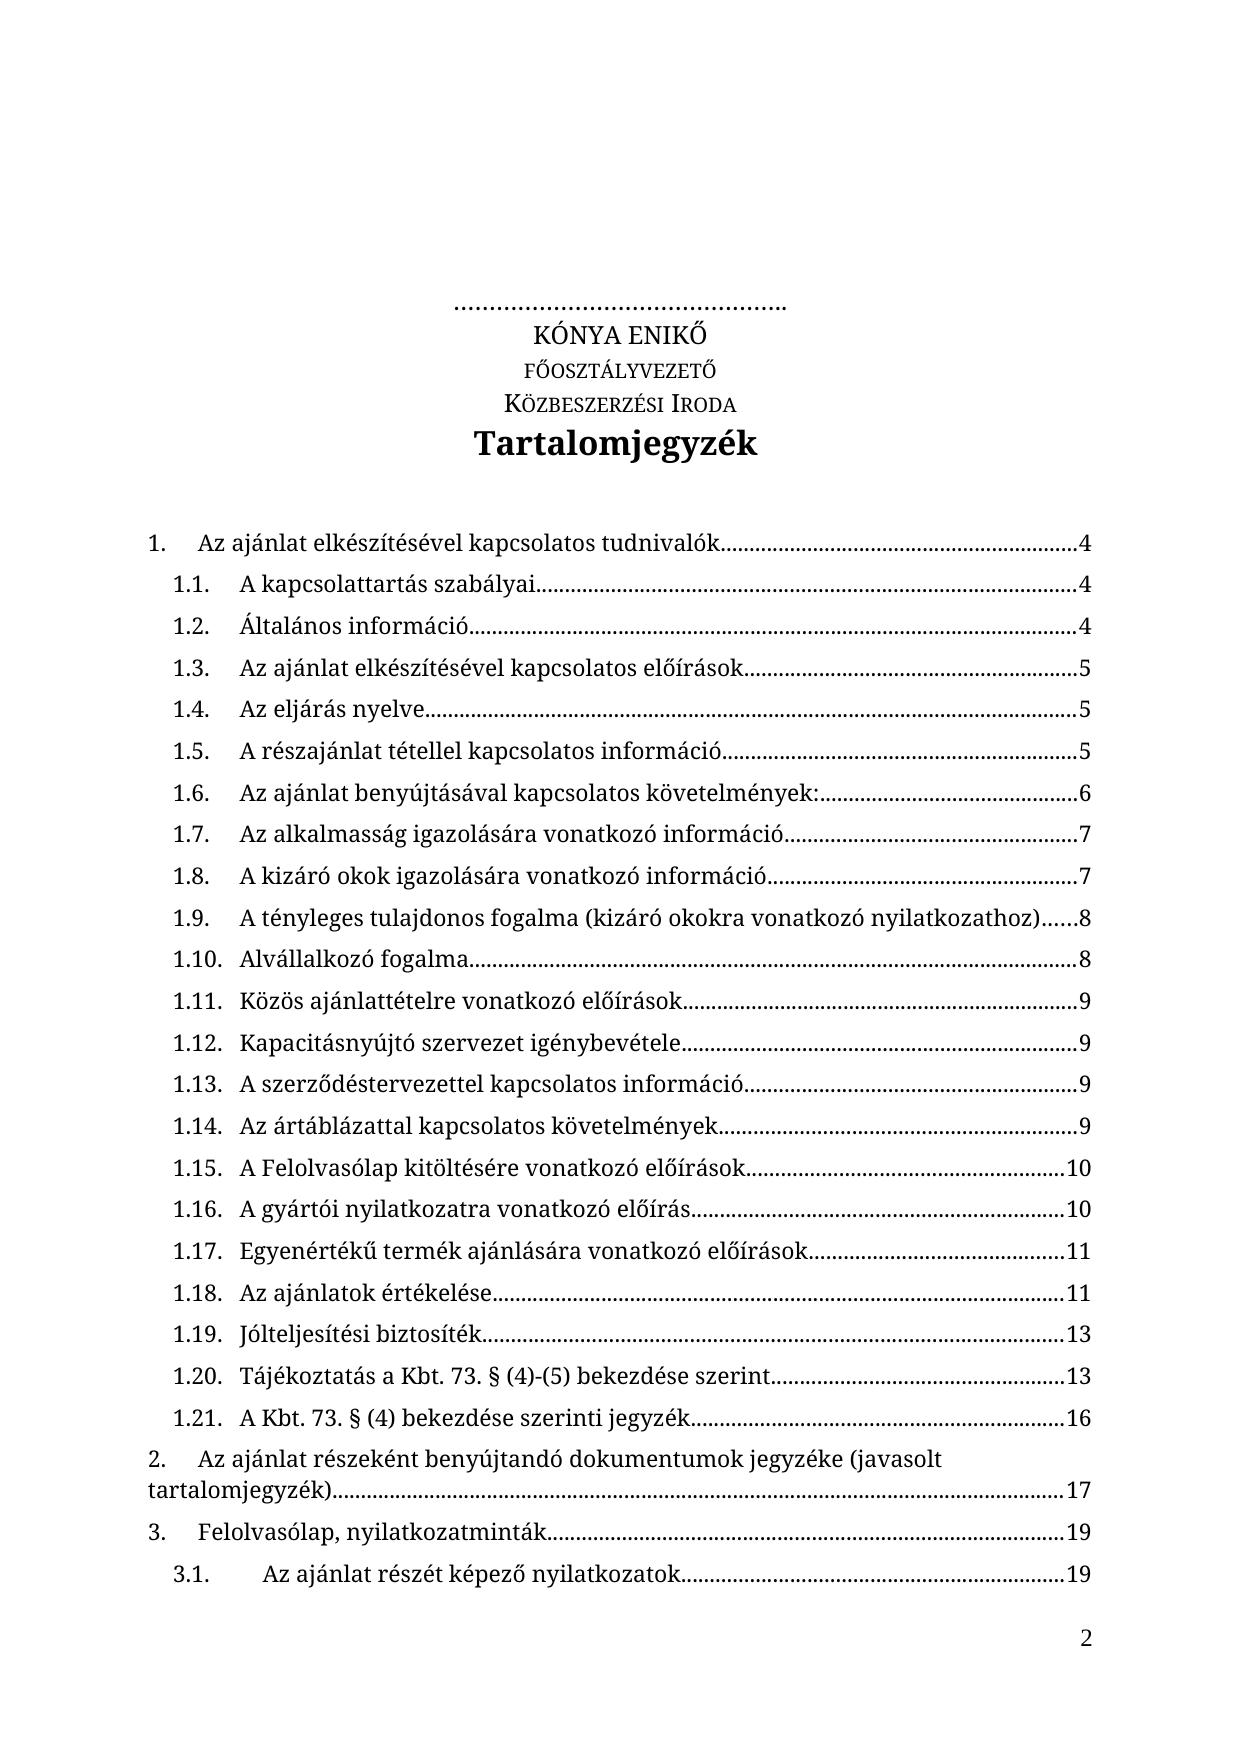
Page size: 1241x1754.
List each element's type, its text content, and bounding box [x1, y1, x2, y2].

text Tartalomjegyzék [147, 419, 1084, 465]
text főosztályvezető [148, 351, 1093, 385]
text KÓNYA ENIKŐ [148, 318, 1093, 351]
text Közbeszerzési Iroda [148, 385, 1093, 419]
text ……………………………………….. [148, 284, 1093, 318]
